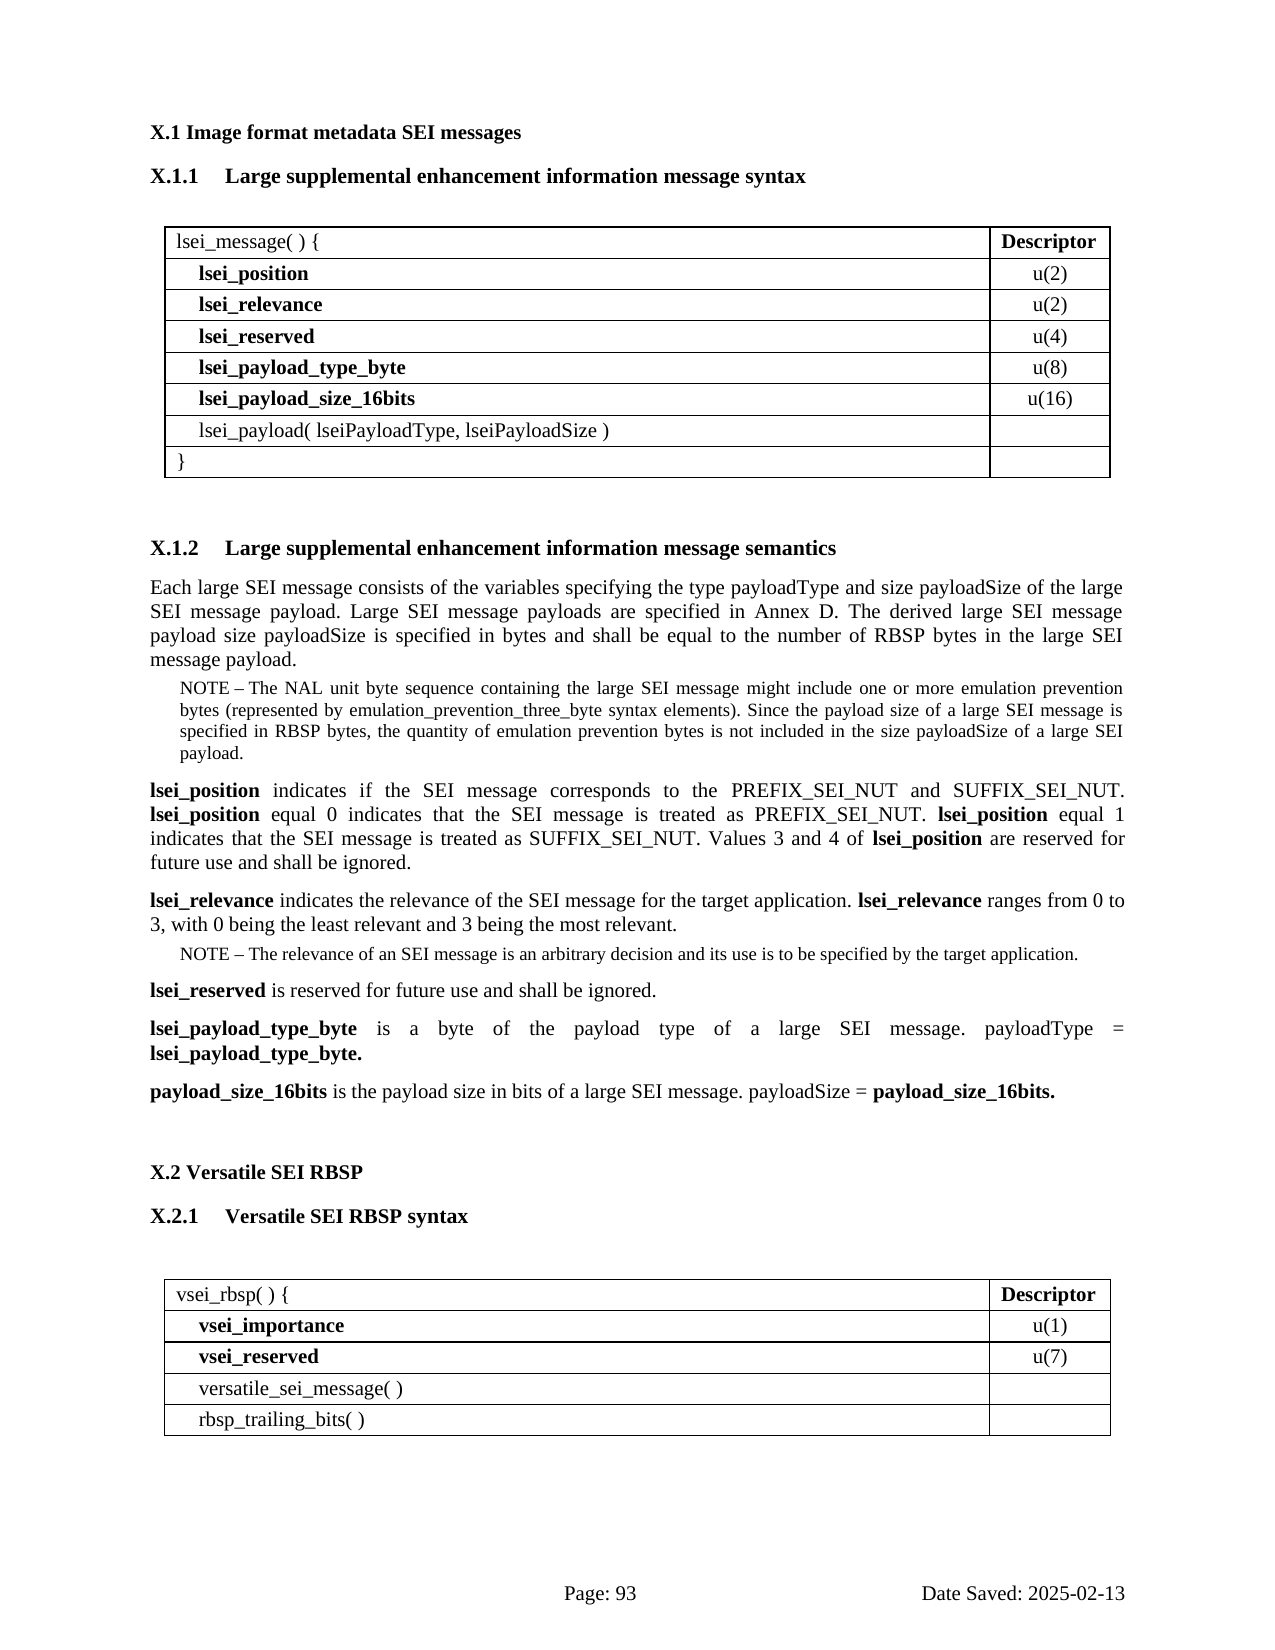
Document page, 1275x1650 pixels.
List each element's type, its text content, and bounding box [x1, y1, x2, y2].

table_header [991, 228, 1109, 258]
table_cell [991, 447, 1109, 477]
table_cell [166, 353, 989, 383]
text NOTE – The relevance of an SEI message is an arbitrary decision and its use is to be specified by the target application. [179, 942, 1125, 964]
text X.1.2 Large supplemental enhancement information message semantics [150, 535, 1125, 561]
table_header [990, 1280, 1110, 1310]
text NOTE – The NAL unit byte sequence containing the large SEI message might include one or more emulation prevention bytes (represented by emulation_prevention_three_byte syntax elements). Since the payload size of a large SEI message is specified in RBSP bytes, the quantity of emulation prevention bytes is not included in the size payloadSize of a large SEI payload. [179, 677, 1125, 763]
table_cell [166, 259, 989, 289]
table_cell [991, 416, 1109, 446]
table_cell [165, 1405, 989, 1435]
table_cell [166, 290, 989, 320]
text lsei_position indicates if the SEI message corresponds to the PREFIX_SEI_NUT and SUFFIX_SEI_NUT. lsei_position equal 0 indicates that the SEI message is treated as PREFIX_SEI_NUT. lsei_position equal 1 indicates that the SEI message is treated as SUFFIX_SEI_NUT. Values 3 and 4 of lsei_position are reserved for future use and shall be ignored. [150, 778, 1125, 874]
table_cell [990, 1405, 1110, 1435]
text X.1.1 Large supplemental enhancement information message syntax [150, 163, 1125, 188]
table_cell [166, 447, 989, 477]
text X.2.1 Versatile SEI RBSP syntax [150, 1203, 1125, 1228]
text X.1 Image format metadata SEI messages [150, 120, 1125, 144]
text lsei_payload_type_byte is a byte of the payload type of a large SEI message. payloadType = lsei_payload_type_byte. [150, 1016, 1125, 1064]
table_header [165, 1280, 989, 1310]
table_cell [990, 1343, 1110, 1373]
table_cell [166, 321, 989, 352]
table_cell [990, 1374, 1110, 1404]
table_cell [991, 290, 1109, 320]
text lsei_reserved is reserved for future use and shall be ignored. [150, 978, 1125, 1002]
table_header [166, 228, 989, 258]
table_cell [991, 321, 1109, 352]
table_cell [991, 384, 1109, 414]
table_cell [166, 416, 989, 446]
text lsei_relevance indicates the relevance of the SEI message for the target application. lsei_relevance ranges from 0 to 3, with 0 being the least relevant and 3 being the most relevant. [150, 888, 1125, 936]
text payload_size_16bits is the payload size in bits of a large SEI message. payloadSize = payload_size_16bits. [150, 1079, 1125, 1103]
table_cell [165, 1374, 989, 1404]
text Each large SEI message consists of the variables specifying the type payloadType and size payloadSize of the large SEI message payload. Large SEI message payloads are specified in Annex D. The derived large SEI message payload size payloadSize is specified in bytes and shall be equal to the number of RBSP bytes in the large SEI message payload. [150, 575, 1125, 671]
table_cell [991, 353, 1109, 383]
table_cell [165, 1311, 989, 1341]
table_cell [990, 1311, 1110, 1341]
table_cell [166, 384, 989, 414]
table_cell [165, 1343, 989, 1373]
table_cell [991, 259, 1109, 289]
text X.2 Versatile SEI RBSP [150, 1160, 1125, 1184]
